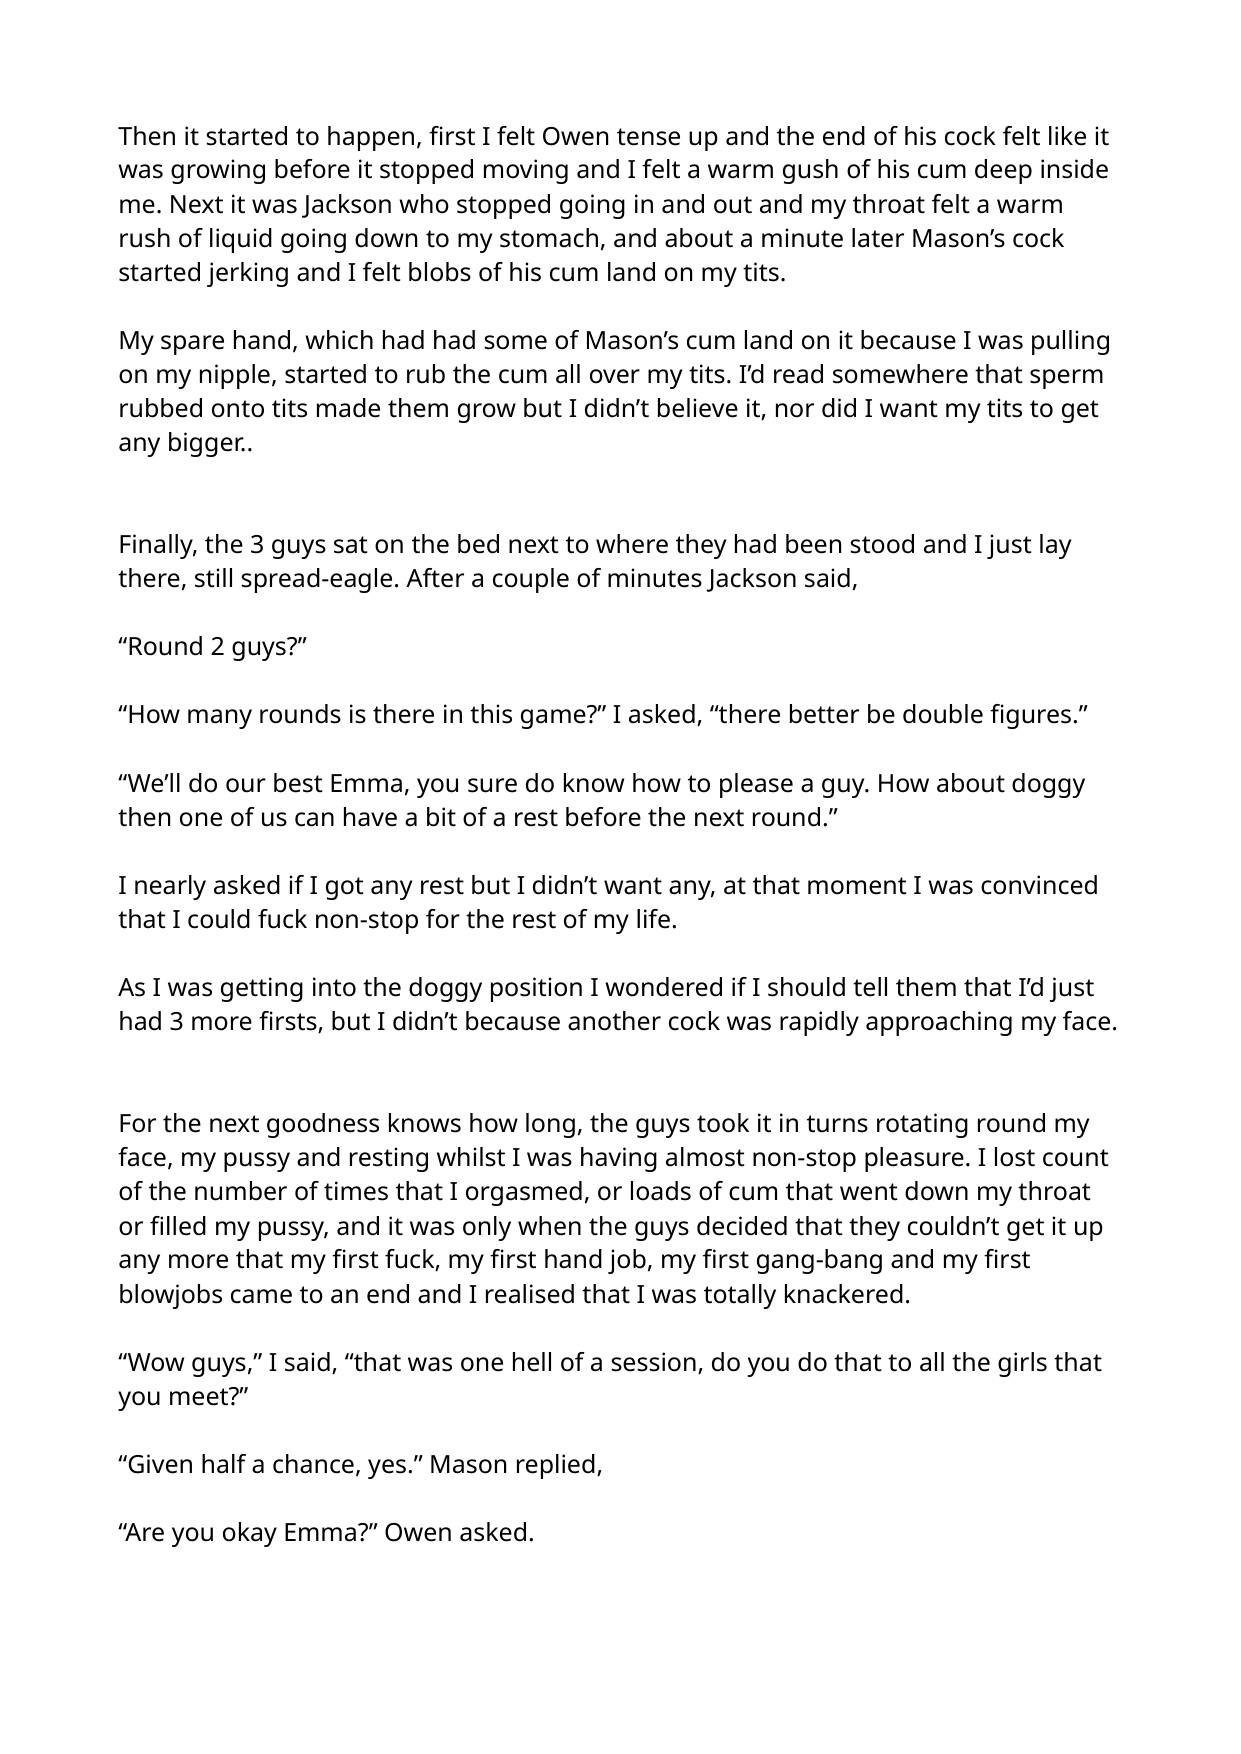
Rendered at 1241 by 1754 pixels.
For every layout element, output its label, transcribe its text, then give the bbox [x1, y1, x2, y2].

text Then it started to happen, first I felt Owen tense up and the end of his cock felt like it was growing before it stopped moving and I felt a warm gush of his cum deep inside me. Next it was Jackson who stopped going in and out and my throat felt a warm rush of liquid going down to my stomach, and about a minute later Mason’s cock started jerking and I felt blobs of his cum land on my tits. [118, 118, 1122, 288]
text “Wow guys,” I said, “that was one hell of a session, do you do that to all the girls that you meet?” [118, 1344, 1122, 1412]
text For the next goodness knows how long, the guys took it in turns rotating round my face, my pussy and resting whilst I was having almost non-stop pleasure. I lost count of the number of times that I orgasmed, or loads of cum that went down my throat or filled my pussy, and it was only when the guys decided that they couldn’t get it up any more that my first fuck, my first hand job, my first gang-bang and my first blowjobs came to an end and I realised that I was totally knackered. [118, 1106, 1122, 1310]
text I nearly asked if I got any rest but I didn’t want any, at that moment I was convinced that I could fuck non-stop for the rest of my life. [118, 867, 1122, 936]
text As I was getting into the doggy position I wondered if I should tell them that I’d just had 3 more firsts, but I didn’t because another cock was rapidly approaching my face. [118, 970, 1122, 1038]
text “Round 2 guys?” [118, 629, 1122, 663]
text “Given half a chance, yes.” Mason replied, [118, 1447, 1122, 1481]
text My spare hand, which had had some of Mason’s cum land on it because I was pulling on my nipple, started to rub the cum all over my tits. I’d read somewhere that sperm rubbed onto tits made them grow but I didn’t believe it, nor did I want my tits to get any bigger.. [118, 322, 1122, 459]
text “How many rounds is there in this game?” I asked, “there better be double figures.” [118, 697, 1122, 731]
text Finally, the 3 guys sat on the bed next to where they had been stood and I just lay there, still spread-eagle. After a couple of minutes Jackson said, [118, 527, 1122, 595]
text “Are you okay Emma?” Owen asked. [118, 1515, 1122, 1549]
text “We’ll do our best Emma, you sure do know how to please a guy. How about doggy then one of us can have a bit of a rest before the next round.” [118, 765, 1122, 833]
